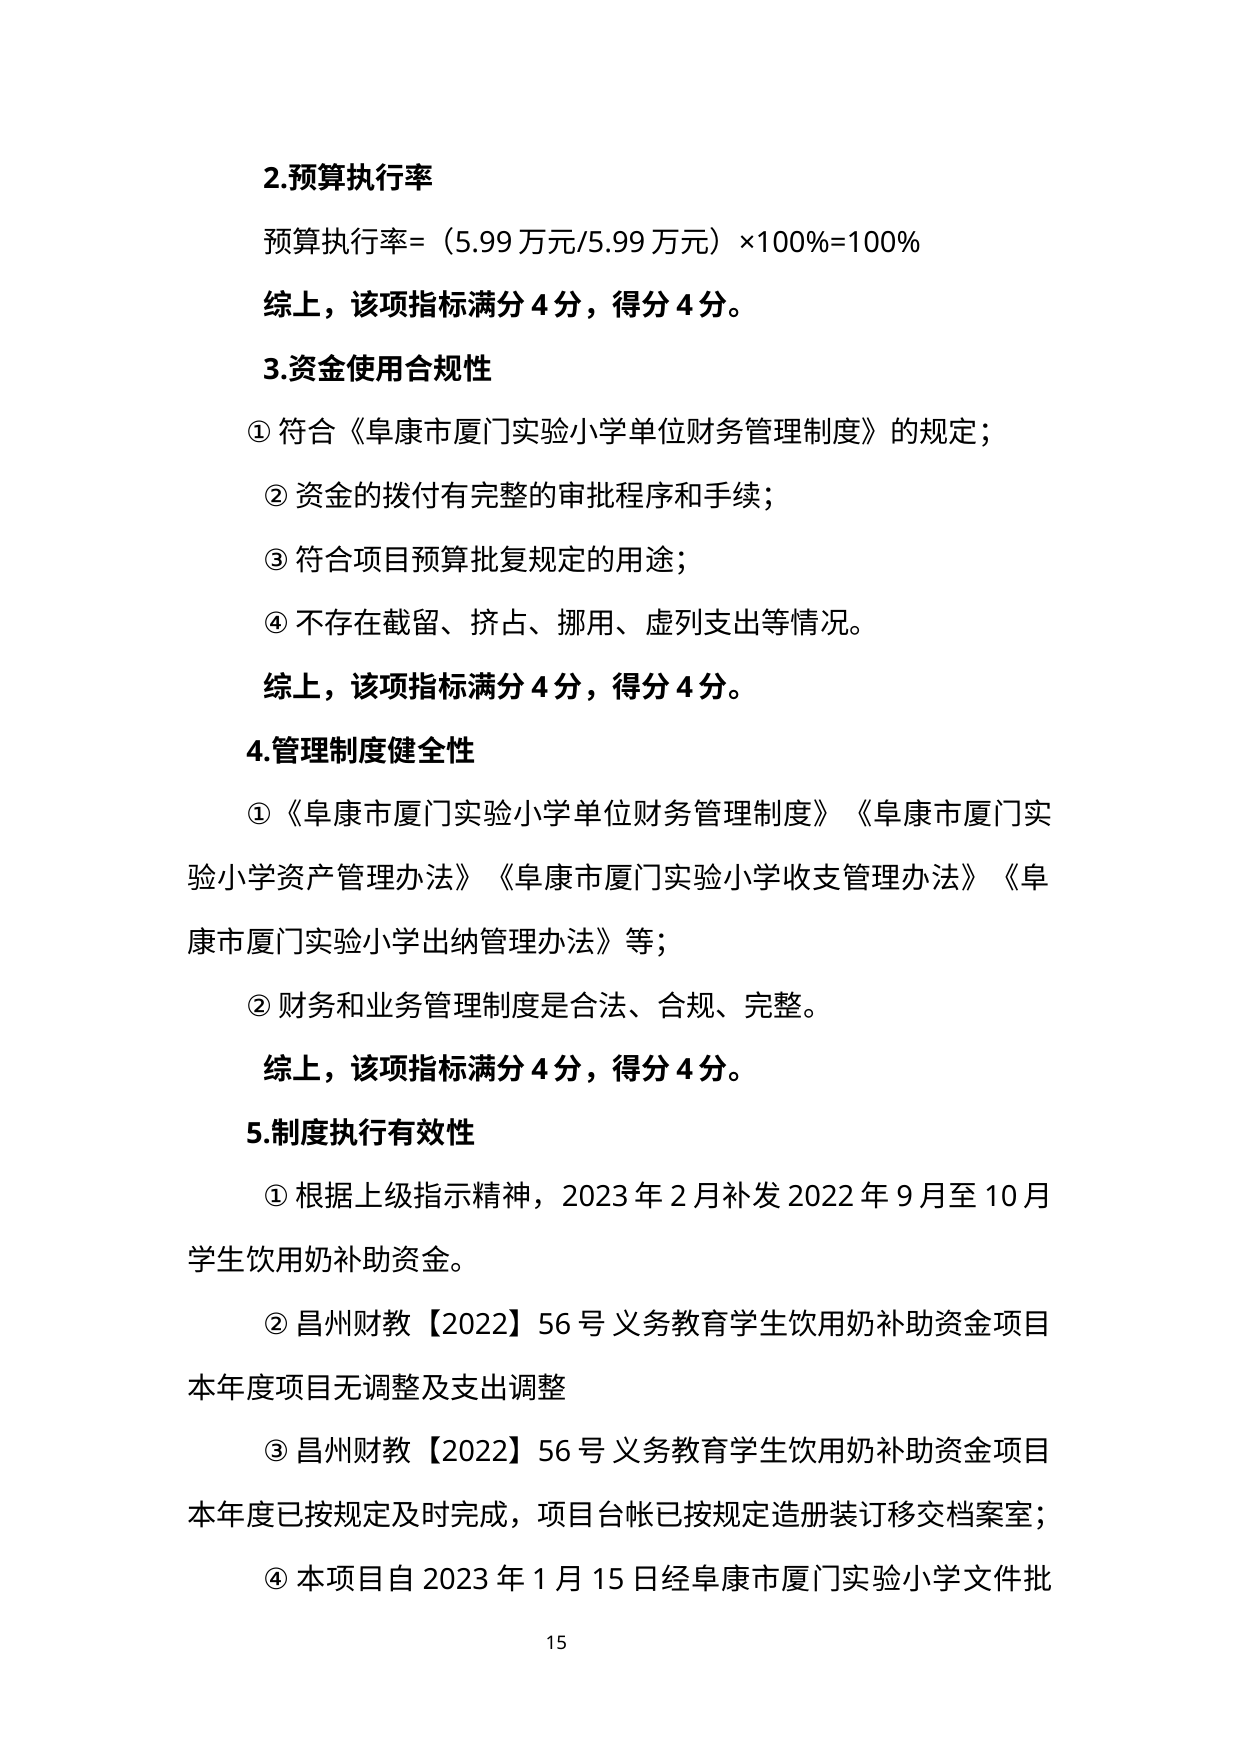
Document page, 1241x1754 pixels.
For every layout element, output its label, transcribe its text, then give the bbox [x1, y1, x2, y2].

text ④不存在截留、挤占、挪用、虚列支出等情况。 [187, 600, 1053, 642]
list ①符合《阜康市厦门实验小学单位财务管理制度》的规定； [187, 409, 1053, 452]
list ②财务和业务管理制度是合法、合规、完整。 [187, 982, 1053, 1024]
text ③昌州财教【2022】56号 义务教育学生饮用奶补助资金项目本年度已按规定及时完成，项目台帐已按规定造册装订移交档案室； [187, 1428, 1053, 1534]
text 5.制度执行有效性 [246, 1109, 1053, 1152]
text 3.资金使用合规性 [187, 345, 1053, 388]
text ③符合项目预算批复规定的用途； [187, 536, 1053, 579]
text 预算执行率=（5.99万元/5.99万元）×100%=100% [187, 218, 1053, 261]
text 综上，该项指标满分4分，得分4分。 [187, 1046, 1053, 1088]
text ②资金的拨付有完整的审批程序和手续； [187, 473, 1053, 515]
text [187, 1555, 1053, 1598]
text 综上，该项指标满分4分，得分4分。 [187, 282, 1053, 324]
text 2.预算执行率 [187, 154, 1053, 197]
list ①《阜康市厦门实验小学单位财务管理制度》《阜康市厦门实验小学资产管理办法》《阜康市厦门实验小学收支管理办法》《阜康市厦门实验小学出纳管理办法》等； [187, 791, 1053, 961]
text ①根据上级指示精神，2023年2月补发2022年9月至10月学生饮用奶补助资金。 [187, 1173, 1053, 1279]
list 4.管理制度健全性 [187, 727, 1053, 770]
text 综上，该项指标满分4分，得分4分。 [187, 664, 1053, 706]
text ②昌州财教【2022】56号 义务教育学生饮用奶补助资金项目本年度项目无调整及支出调整 [187, 1300, 1053, 1407]
